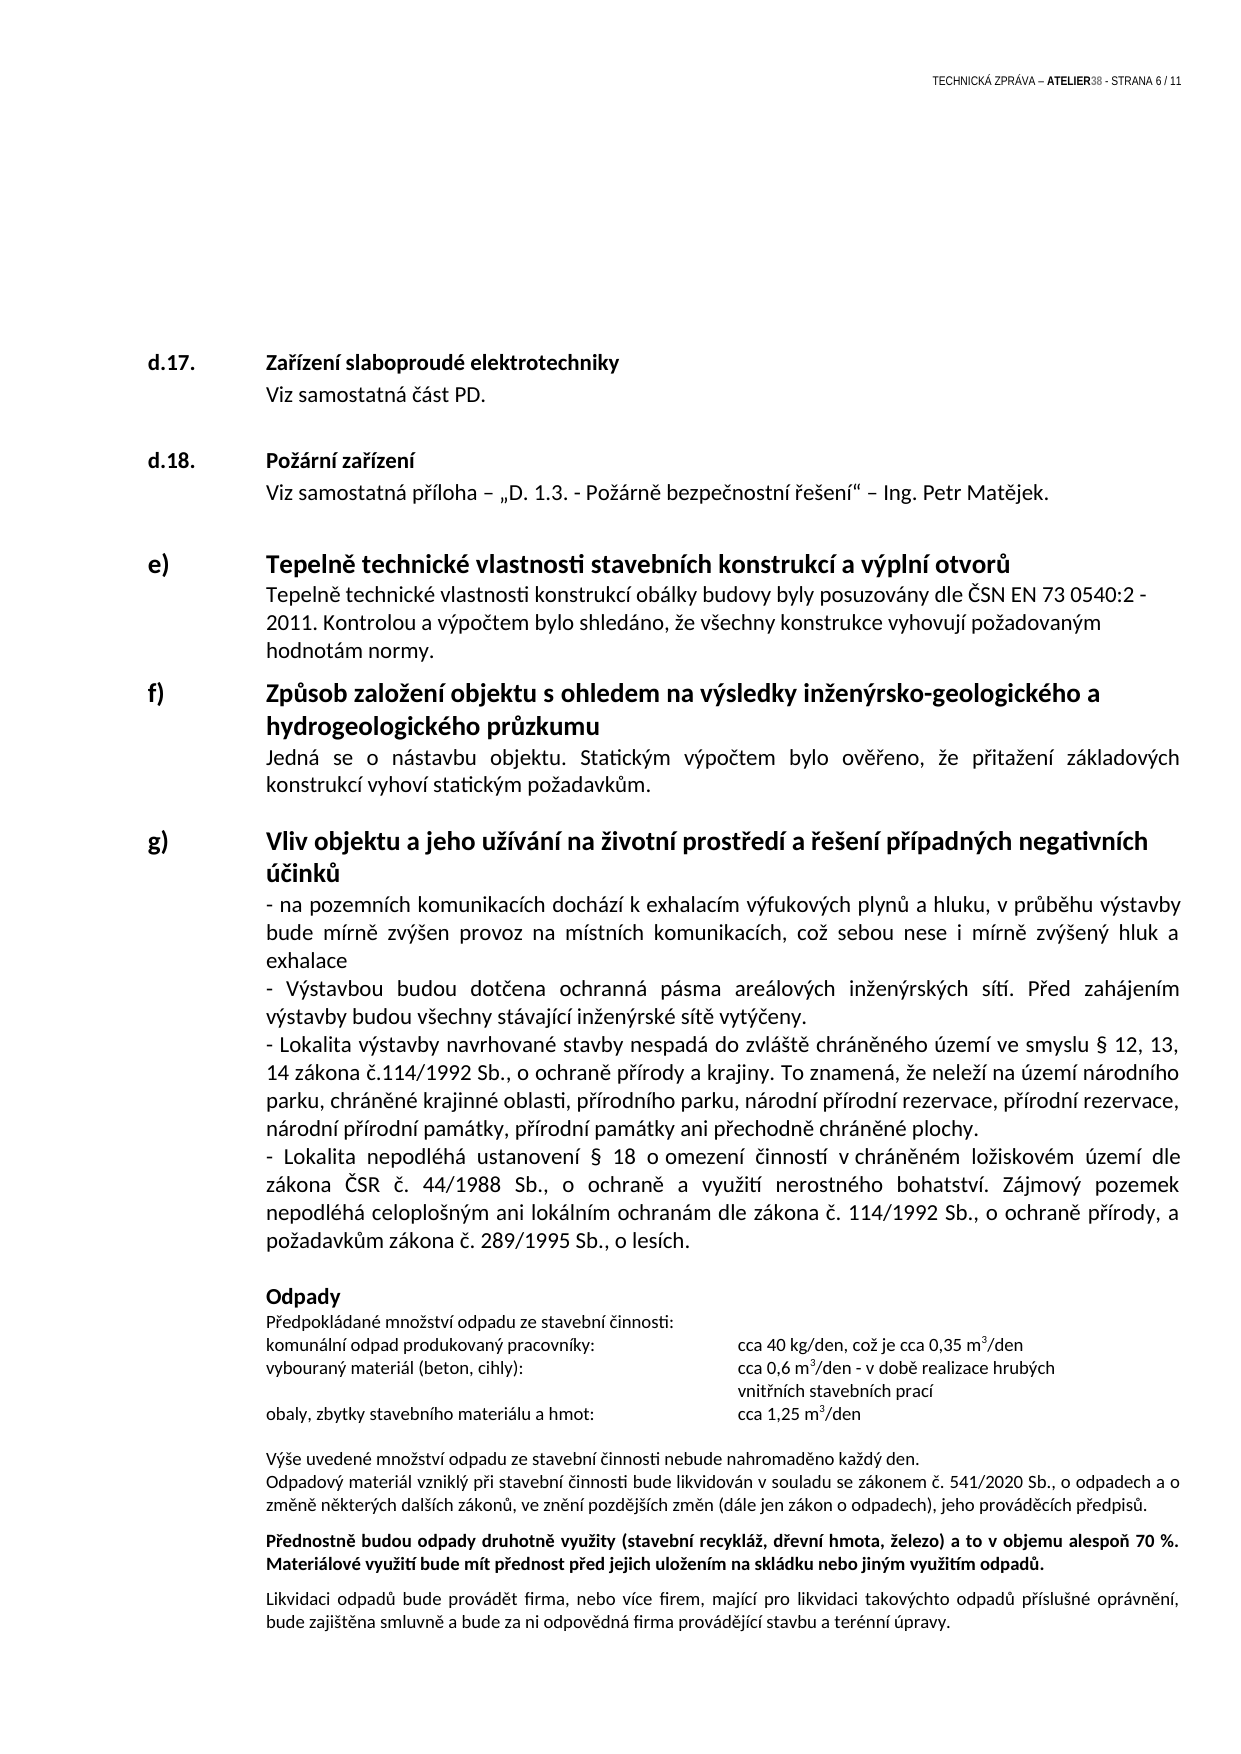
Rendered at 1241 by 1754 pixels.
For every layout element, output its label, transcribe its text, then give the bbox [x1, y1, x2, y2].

text Jedná se o nástavbu objektu. Statickým výpočtem bylo ověřeno, že přitažení základových konstrukcí vyhoví statickým požadavkům. [266, 743, 1181, 799]
text - Výstavbou budou dotčena ochranná pásma areálových inženýrských sítí. Před zahájením výstavby budou všechny stávající inženýrské sítě vytýčeny. [266, 974, 1181, 1030]
text - Lokalita výstavby navrhované stavby nespadá do zvláště chráněného území ve smyslu § 12, 13, 14 zákona č.114/1992 Sb., o ochraně přírody a krajiny. To znamená, že neleží na území národního parku, chráněné krajinné oblasti, přírodního parku, národní přírodní rezervace, přírodní rezervace, národní přírodní památky, přírodní památky ani přechodně chráněné plochy. [266, 1030, 1181, 1142]
text Vliv objektu a jeho užívání na životní prostředí a řešení případných negativních účinků [148, 824, 1181, 890]
text Viz samostatná část PD. [266, 380, 1181, 434]
text - na pozemních komunikacích dochází k exhalacím výfukových plynů a hluku, v průběhu výstavby bude mírně zvýšen provoz na místních komunikacích, což sebou nese i mírně zvýšený hluk a exhalace [266, 890, 1181, 974]
text - Lokalita nepodléhá ustanovení § 18 o omezení činností v chráněném ložiskovém území dle zákona ČSR č. 44/1988 Sb., o ochraně a využití nerostného bohatství. Zájmový pozemek nepodléhá celoplošným ani lokálním ochranám dle zákona č. 114/1992 Sb., o ochraně přírody, a požadavkům zákona č. 289/1995 Sb., o lesích. [266, 1142, 1181, 1254]
text Tepelně technické vlastnosti konstrukcí obálky budovy byly posuzovány dle ČSN EN 73 0540:2 -2011. Kontrolou a výpočtem bylo shledáno, že všechny konstrukce vyhovují požadovaným hodnotám normy. [266, 580, 1181, 664]
list Viz samostatná příloha – „D. 1.3. - Požárně bezpečnostní řešení“ – Ing. Petr Matějek. [266, 478, 1181, 506]
text Způsob založení objektu s ohledem na výsledky inženýrsko-geologického a hydrogeologického průzkumu [148, 677, 1181, 743]
text Tepelně technické vlastnosti stavebních konstrukcí a výplní otvorů [148, 547, 1181, 580]
text Zařízení slaboproudé elektrotechniky [148, 348, 1181, 376]
text Požární zařízení [148, 446, 1181, 474]
